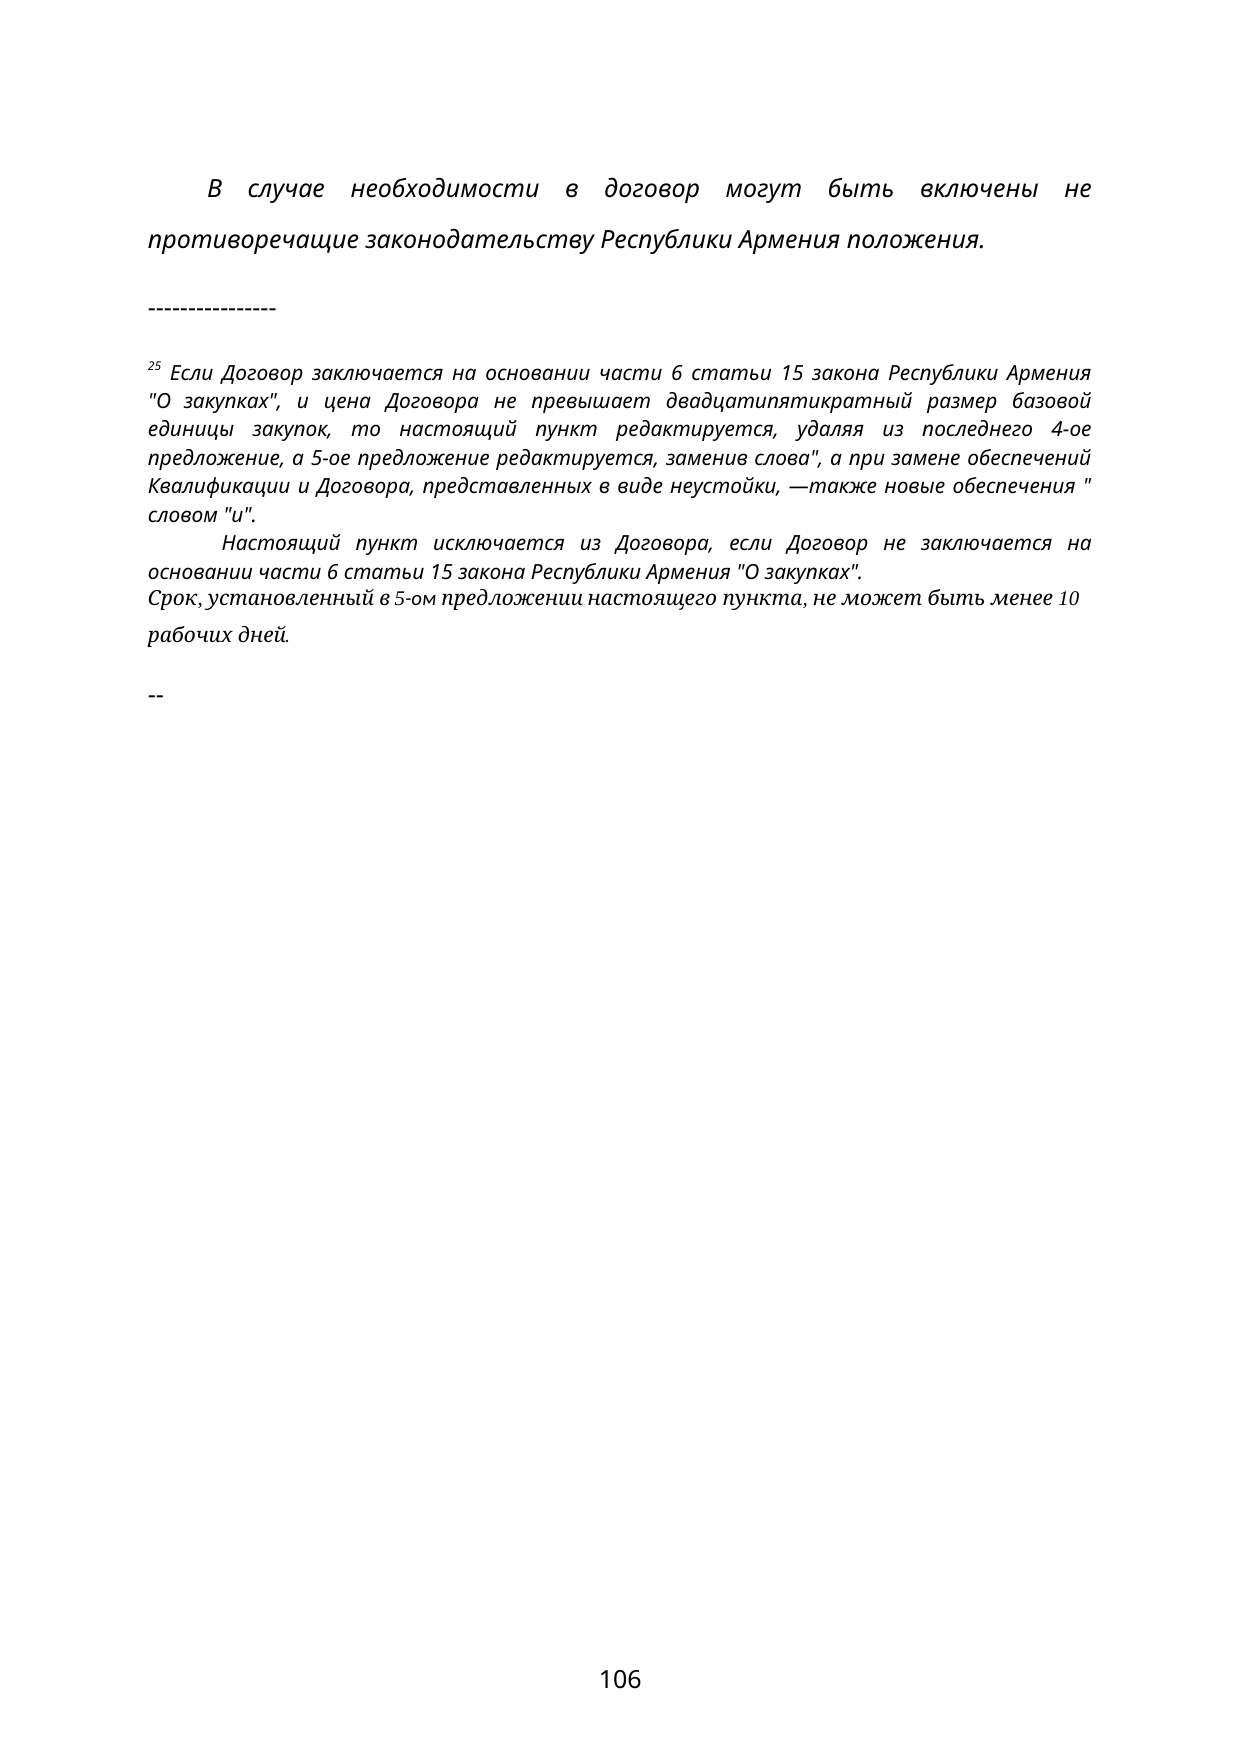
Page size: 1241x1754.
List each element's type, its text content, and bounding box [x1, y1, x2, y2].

text Настоящий пункт исключается из Договора, если Договор не заключается на основании части 6 статьи 15 закона Республики Армения "О закупках". [148, 528, 1092, 585]
text -- [148, 676, 1092, 710]
text 25 Если Договор заключается на основании части 6 статьи 15 закона Республики Армения "О закупках", и цена Договора не превышает двадцатипятикратный размер базовой единицы закупок, то настоящий пункт редактируется, удаляя из последнего 4-ое предложение, а 5-ое предложение редактируется, заменив слова", а при замене обеспечений Квалификации и Договора, представленных в виде неустойки, —также новые обеспечения " словом "и". [148, 358, 1092, 528]
text Срок, установленный в 5-ом предложении настоящего пункта, не может быть менее 10 рабочих дней. [148, 585, 1092, 647]
text ---------------- [148, 290, 1092, 324]
text В случае необходимости в договор могут быть включены не противоречащие законодательству Республики Армения положения. [148, 171, 1092, 256]
